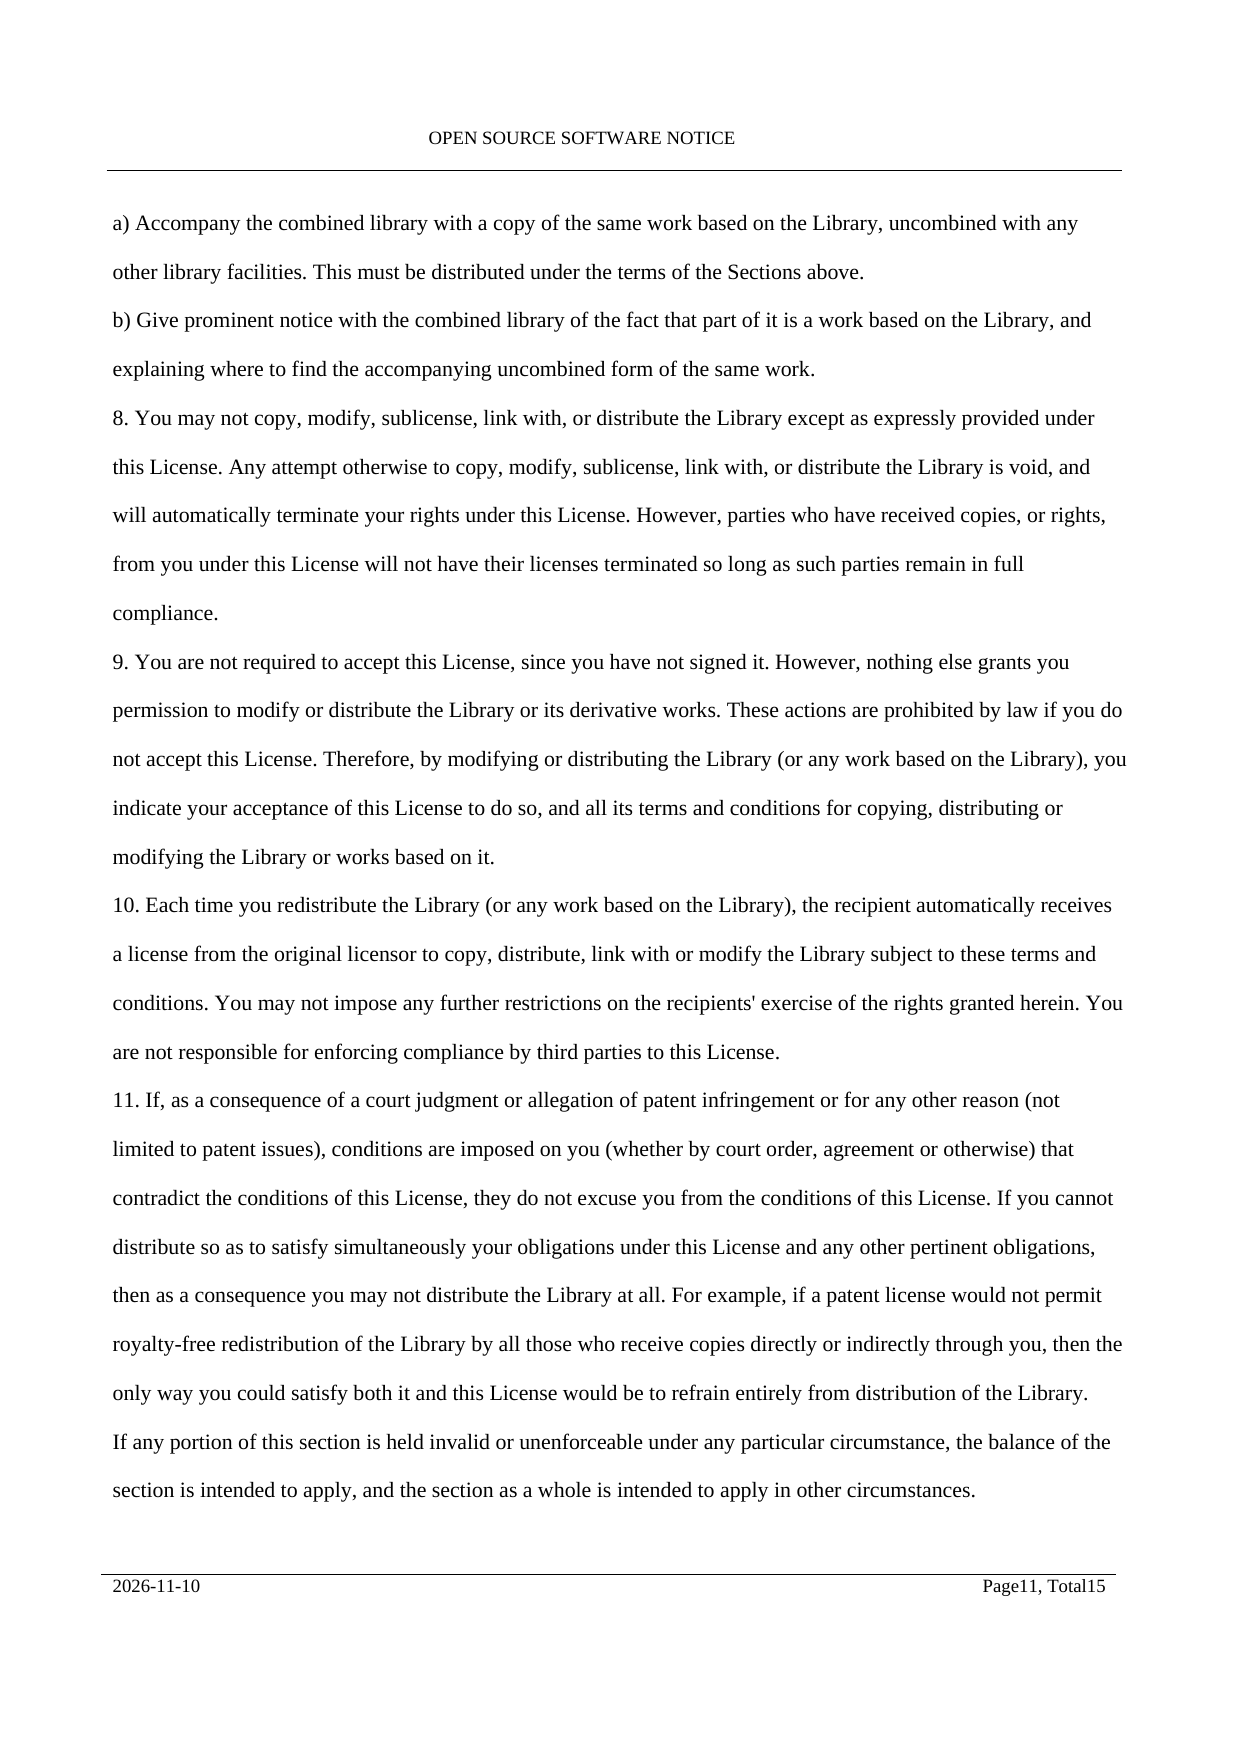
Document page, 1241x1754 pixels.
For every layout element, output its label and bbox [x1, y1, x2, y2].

text [112, 206, 1128, 1506]
